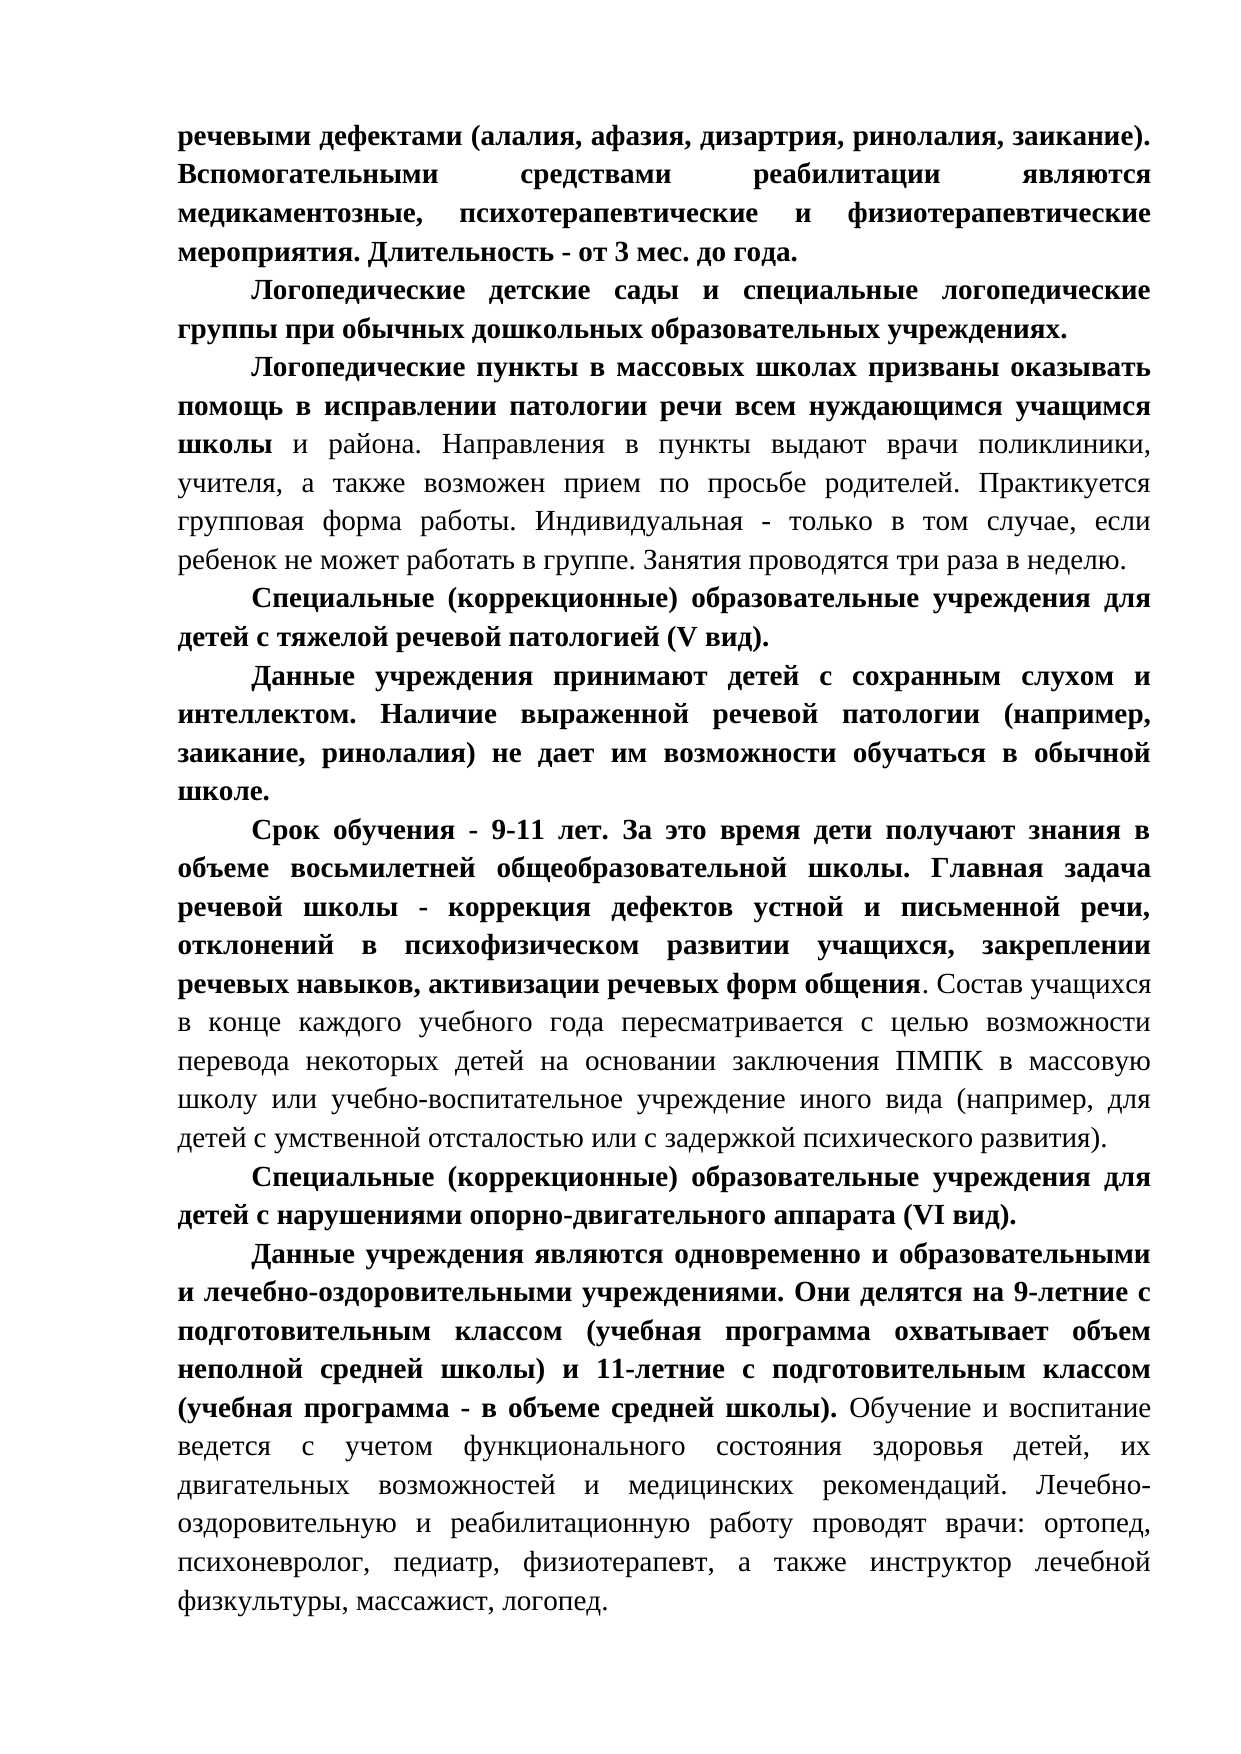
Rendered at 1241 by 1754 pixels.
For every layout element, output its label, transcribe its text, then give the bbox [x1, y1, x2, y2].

text Логопедические детские сады и специальные логопедические группы при обычных дошкольных образовательных учреждениях. [177, 272, 1152, 344]
text Данные учреждения являются одновременно и образовательными и лечебно-оздоровительными учреждениями. Они делятся на 9-летние с подготовительным классом (учебная программа охватывает объем неполной средней школы) и 11-летние с подготовительным классом (учебная программа - в объеме средней школы). Обучение и воспитание ведется с учетом функционального состояния здоровья детей, их двигательных возможностей и медицинских рекомендаций. Лечебно-оздоровительную и реабилитационную работу проводят врачи: ортопед, психоневролог, педиатр, физиотерапевт, а также инструктор лечебной физкультуры, массажист, логопед. [177, 1236, 1152, 1616]
text Данные учреждения принимают детей с сохранным слухом и интеллектом. Наличие выраженной речевой патологии (например, заикание, ринолалия) не дает им возможности обучаться в обычной школе. [177, 658, 1152, 807]
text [177, 118, 1152, 267]
text Срок обучения - 9-11 лет. За это время дети получают знания в объеме восьмилетней общеобразовательной школы. Главная задача речевой школы - коррекция дефектов устной и письменной речи, отклонений в психофизическом развитии учащихся, закреплении речевых навыков, активизации речевых форм общения. Состав учащихся в конце каждого учебного года пересматривается с целью возможности перевода некоторых детей на основании заключения ПМПК в массовую школу или учебно-воспитательное учреждение иного вида (например, для детей с умственной отсталостью или с задержкой психического развития). [177, 812, 1152, 1154]
text Специальные (коррекционные) образовательные учреждения для детей с нарушениями опорно-двигательного аппарата (VI вид). [177, 1159, 1152, 1231]
text Логопедические пункты в массовых школах призваны оказывать помощь в исправлении патологии речи всем нуждающимся учащимся школы и района. Направления в пункты выдают врачи поликлиники, учителя, а также возможен прием по просьбе родителей. Практикуется групповая форма работы. Индивидуальная - только в том случае, если ребенок не может работать в группе. Занятия проводятся три раза в неделю. [177, 349, 1152, 576]
text Специальные (коррекционные) образовательные учреждения для детей с тяжелой речевой патологией (V вид). [177, 581, 1152, 653]
